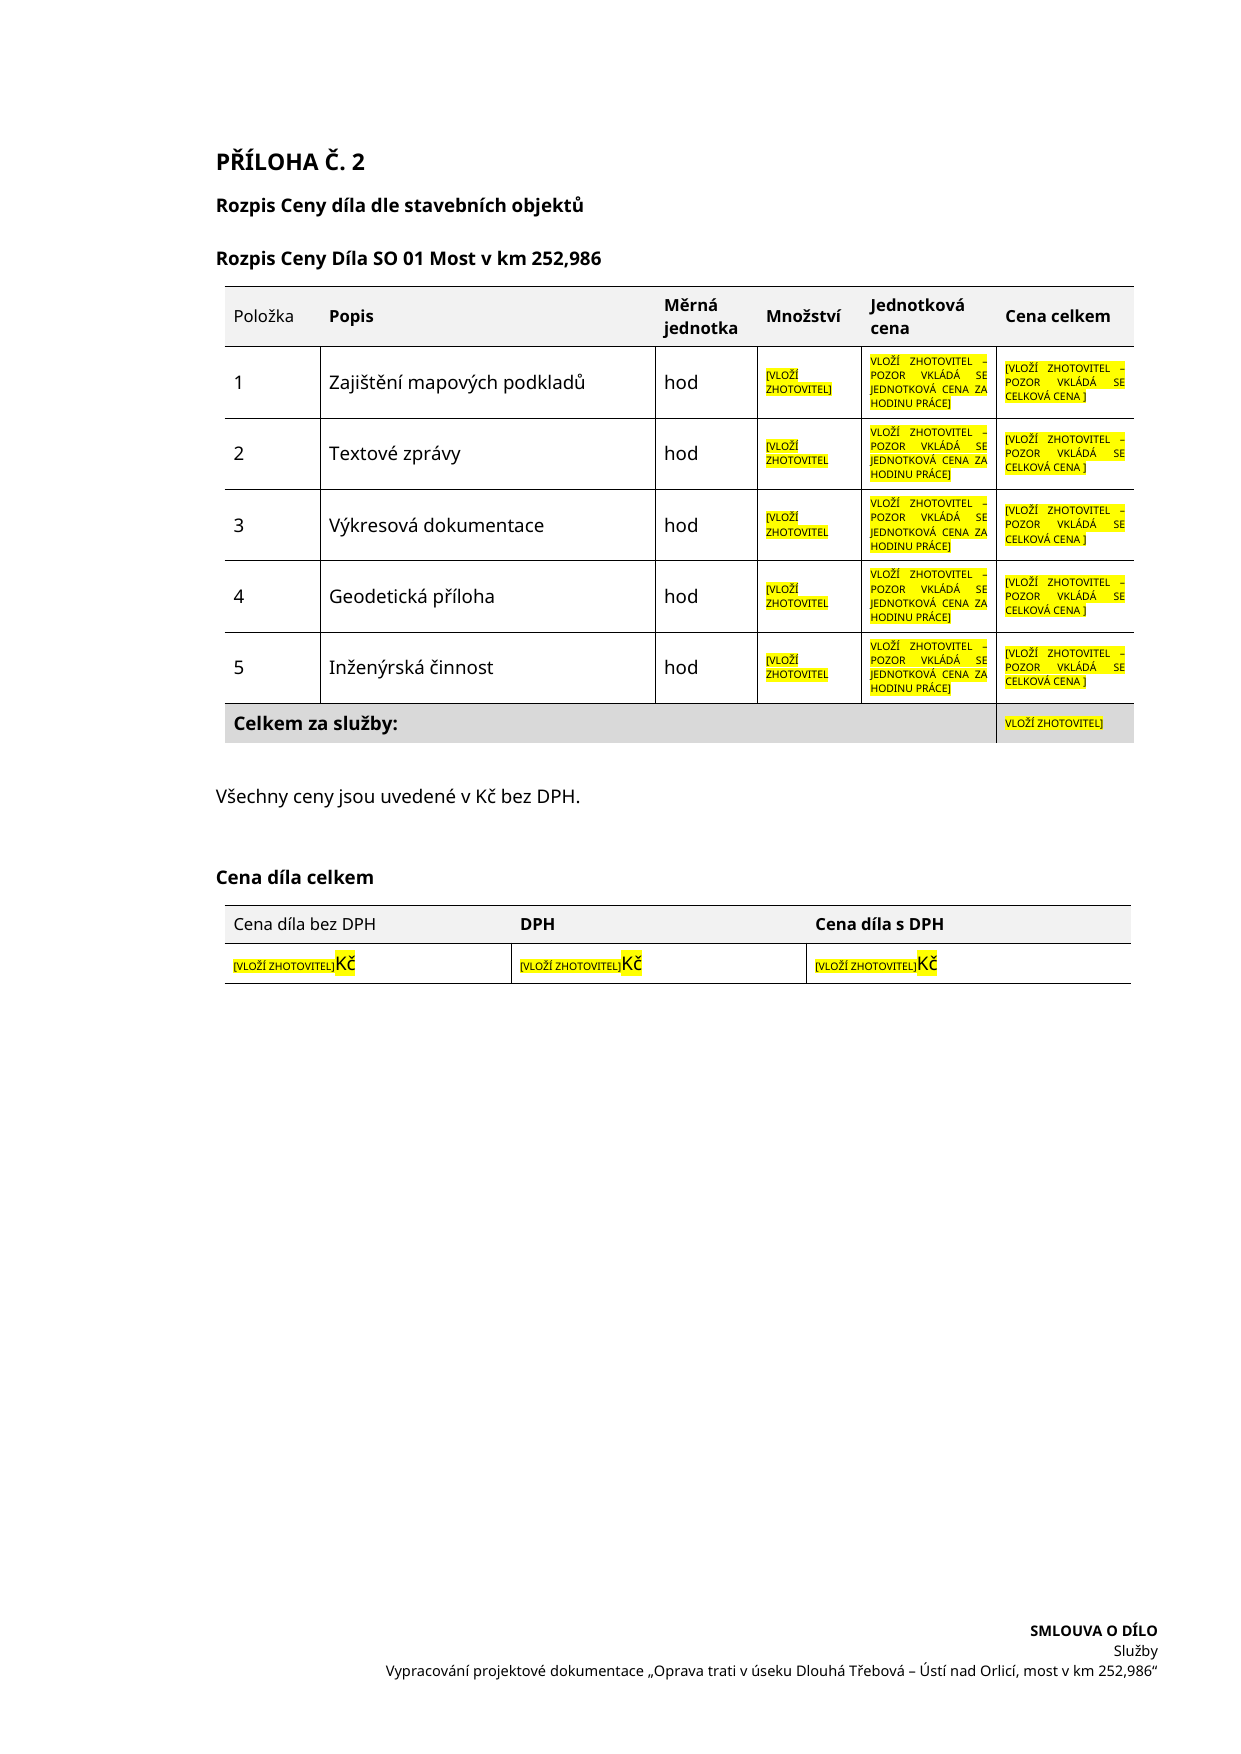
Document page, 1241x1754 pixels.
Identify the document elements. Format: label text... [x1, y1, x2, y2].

table_cell VLOŽÍ ZHOTOVITEL – POZOR VKLÁDÁ SE JEDNOTKOVÁ CENA ZA HODINU PRÁCE] [862, 347, 996, 417]
table_cell [VLOŽÍ ZHOTOVITEL] [758, 347, 861, 417]
table_cell [VLOŽÍ ZHOTOVITEL]Kč [225, 944, 511, 983]
table_cell [VLOŽÍ ZHOTOVITEL – POZOR VKLÁDÁ SE CELKOVÁ CENA ] [997, 561, 1134, 632]
table_cell hod [656, 419, 757, 489]
table_cell 4 [225, 561, 320, 632]
table_header DPH [511, 906, 806, 943]
table_cell 1 [225, 347, 320, 417]
table_cell Geodetická příloha [321, 561, 655, 632]
text Rozpis Ceny Díla SO 01 Most v km 252,986 [216, 246, 1122, 271]
table_cell VLOŽÍ ZHOTOVITEL – POZOR VKLÁDÁ SE JEDNOTKOVÁ CENA ZA HODINU PRÁCE] [862, 561, 996, 632]
table_header Cena díla bez DPH [225, 906, 511, 943]
table_cell [862, 704, 996, 743]
table_cell [VLOŽÍ ZHOTOVITEL [758, 419, 861, 489]
table_header Měrná jednotka [655, 287, 757, 346]
table_cell [VLOŽÍ ZHOTOVITEL – POZOR VKLÁDÁ SE CELKOVÁ CENA ] [997, 347, 1134, 417]
table_cell [VLOŽÍ ZHOTOVITEL – POZOR VKLÁDÁ SE CELKOVÁ CENA ] [997, 490, 1134, 560]
text Cena díla celkem [216, 865, 1122, 890]
table_cell 3 [225, 490, 320, 560]
table_header Položka [225, 287, 320, 346]
text Rozpis Ceny díla dle stavebních objektů [216, 192, 1122, 218]
table_header Jednotková cena [862, 287, 996, 346]
table_cell [VLOŽÍ ZHOTOVITEL – POZOR VKLÁDÁ SE CELKOVÁ CENA ] [997, 419, 1134, 489]
table_cell 5 [225, 633, 320, 703]
table_header Cena celkem [996, 287, 1134, 346]
table_cell VLOŽÍ ZHOTOVITEL – POZOR VKLÁDÁ SE JEDNOTKOVÁ CENA ZA HODINU PRÁCE] [862, 490, 996, 560]
table_cell [VLOŽÍ ZHOTOVITEL [758, 633, 861, 703]
table_cell [VLOŽÍ ZHOTOVITEL [758, 490, 861, 560]
table_cell [757, 704, 862, 743]
table_cell Inženýrská činnost [321, 633, 655, 703]
table_cell 2 [225, 419, 320, 489]
table_cell VLOŽÍ ZHOTOVITEL – POZOR VKLÁDÁ SE JEDNOTKOVÁ CENA ZA HODINU PRÁCE] [862, 633, 996, 703]
table_header Cena díla s DPH [806, 906, 1131, 943]
table_header Množství [757, 287, 862, 346]
table_cell Výkresová dokumentace [321, 490, 655, 560]
table_header Popis [320, 287, 655, 346]
table_cell Celkem za služby: [225, 704, 655, 743]
table_cell [VLOŽÍ ZHOTOVITEL – POZOR VKLÁDÁ SE CELKOVÁ CENA ] [997, 633, 1134, 703]
table_cell VLOŽÍ ZHOTOVITEL] [997, 704, 1134, 743]
table_cell [VLOŽÍ ZHOTOVITEL [758, 561, 861, 632]
table_cell Zajištění mapových podkladů [321, 347, 655, 417]
table_cell hod [656, 633, 757, 703]
table_cell Textové zprávy [321, 419, 655, 489]
table_cell VLOŽÍ ZHOTOVITEL – POZOR VKLÁDÁ SE JEDNOTKOVÁ CENA ZA HODINU PRÁCE] [862, 419, 996, 489]
table_cell hod [656, 490, 757, 560]
table_cell hod [656, 347, 757, 417]
table_cell [655, 704, 757, 743]
table_cell hod [656, 561, 757, 632]
table_cell [VLOŽÍ ZHOTOVITEL]Kč [807, 944, 1131, 983]
text Příloha č. 2 [216, 146, 1122, 177]
table_cell [VLOŽÍ ZHOTOVITEL]Kč [512, 944, 806, 983]
text Všechny ceny jsou uvedené v Kč bez DPH. [216, 784, 1122, 809]
